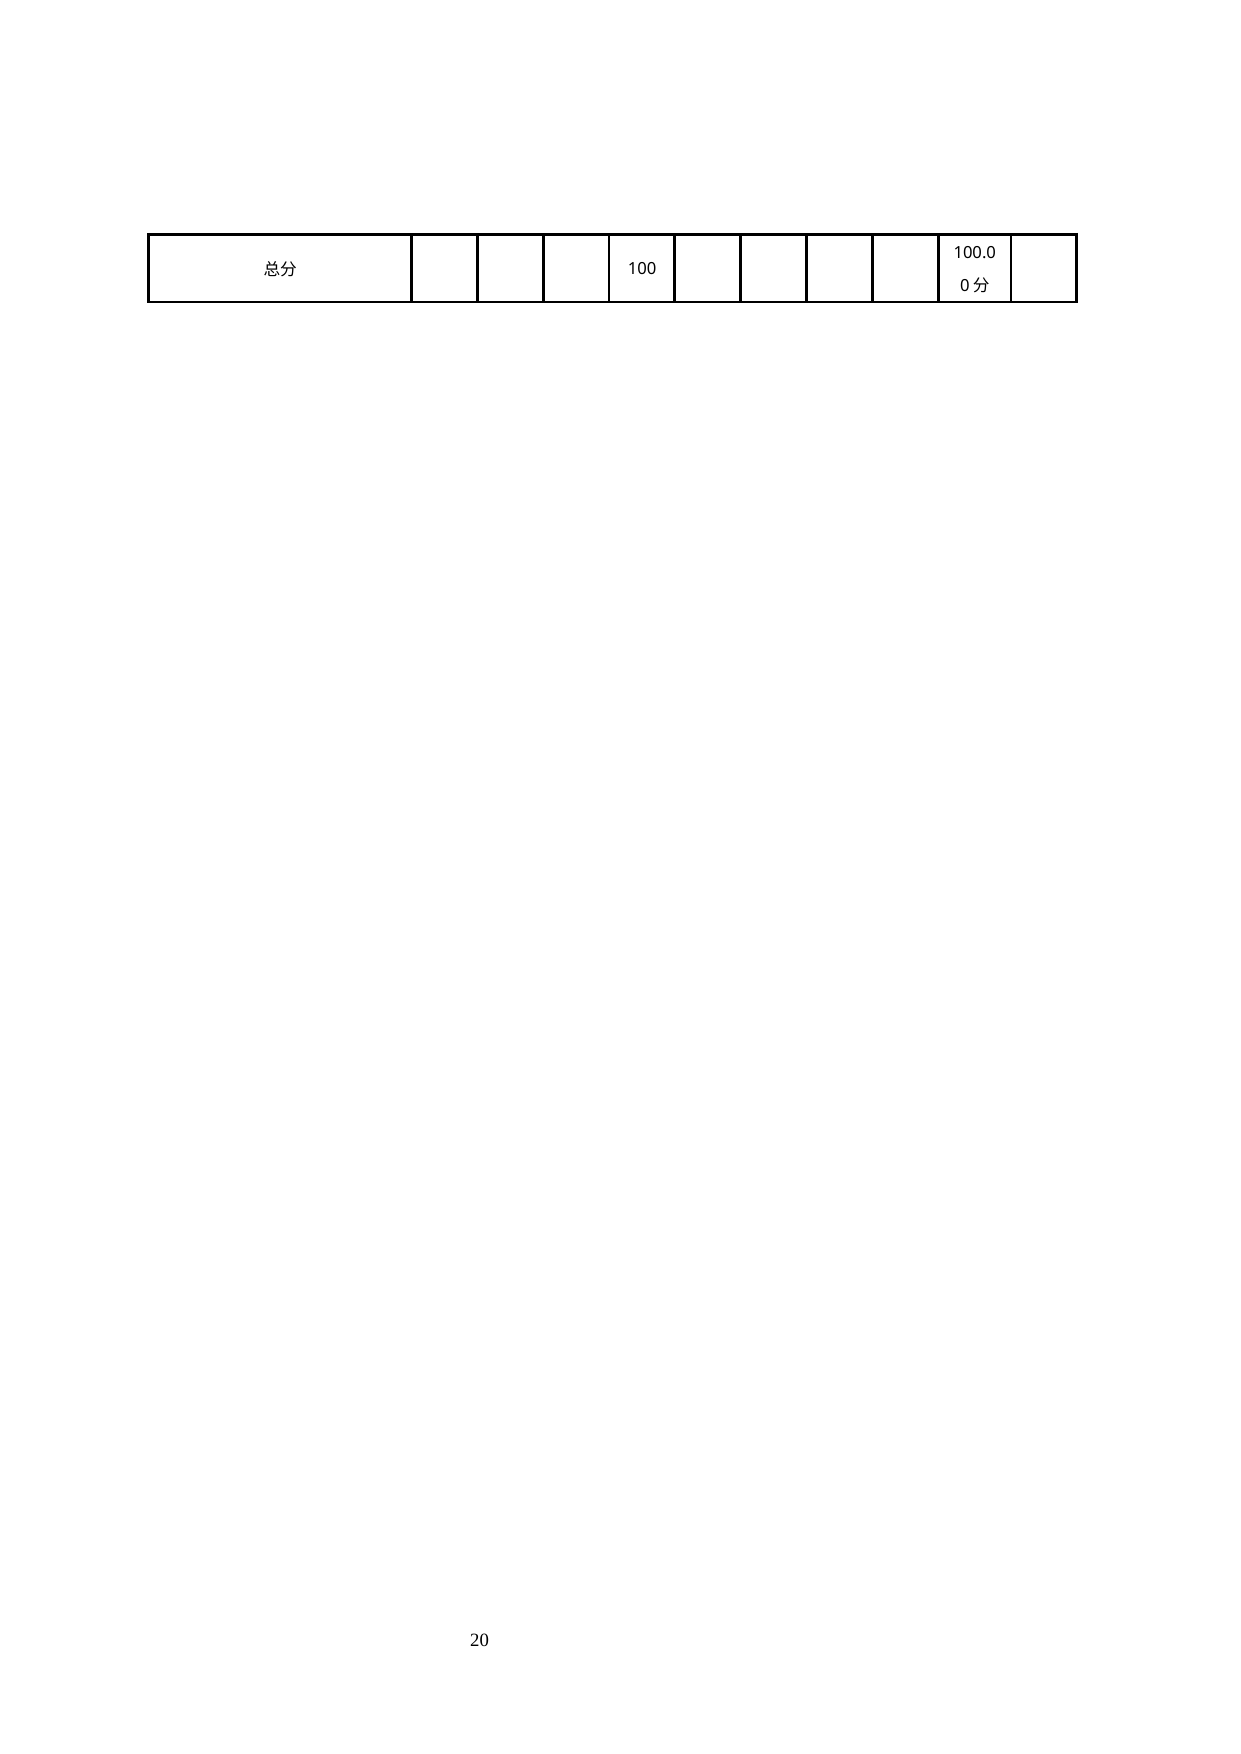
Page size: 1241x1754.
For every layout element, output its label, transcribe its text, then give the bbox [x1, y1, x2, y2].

table_cell [1012, 236, 1075, 301]
table_cell 100.00分 [940, 236, 1010, 301]
table_cell [413, 236, 476, 301]
table_cell [874, 236, 937, 301]
table_cell 总分 [150, 236, 410, 301]
table_cell 100 [610, 236, 673, 301]
table_cell [676, 236, 739, 301]
table_cell [545, 236, 608, 301]
table_cell [742, 236, 805, 301]
table_cell [479, 236, 542, 301]
table_cell [808, 236, 871, 301]
